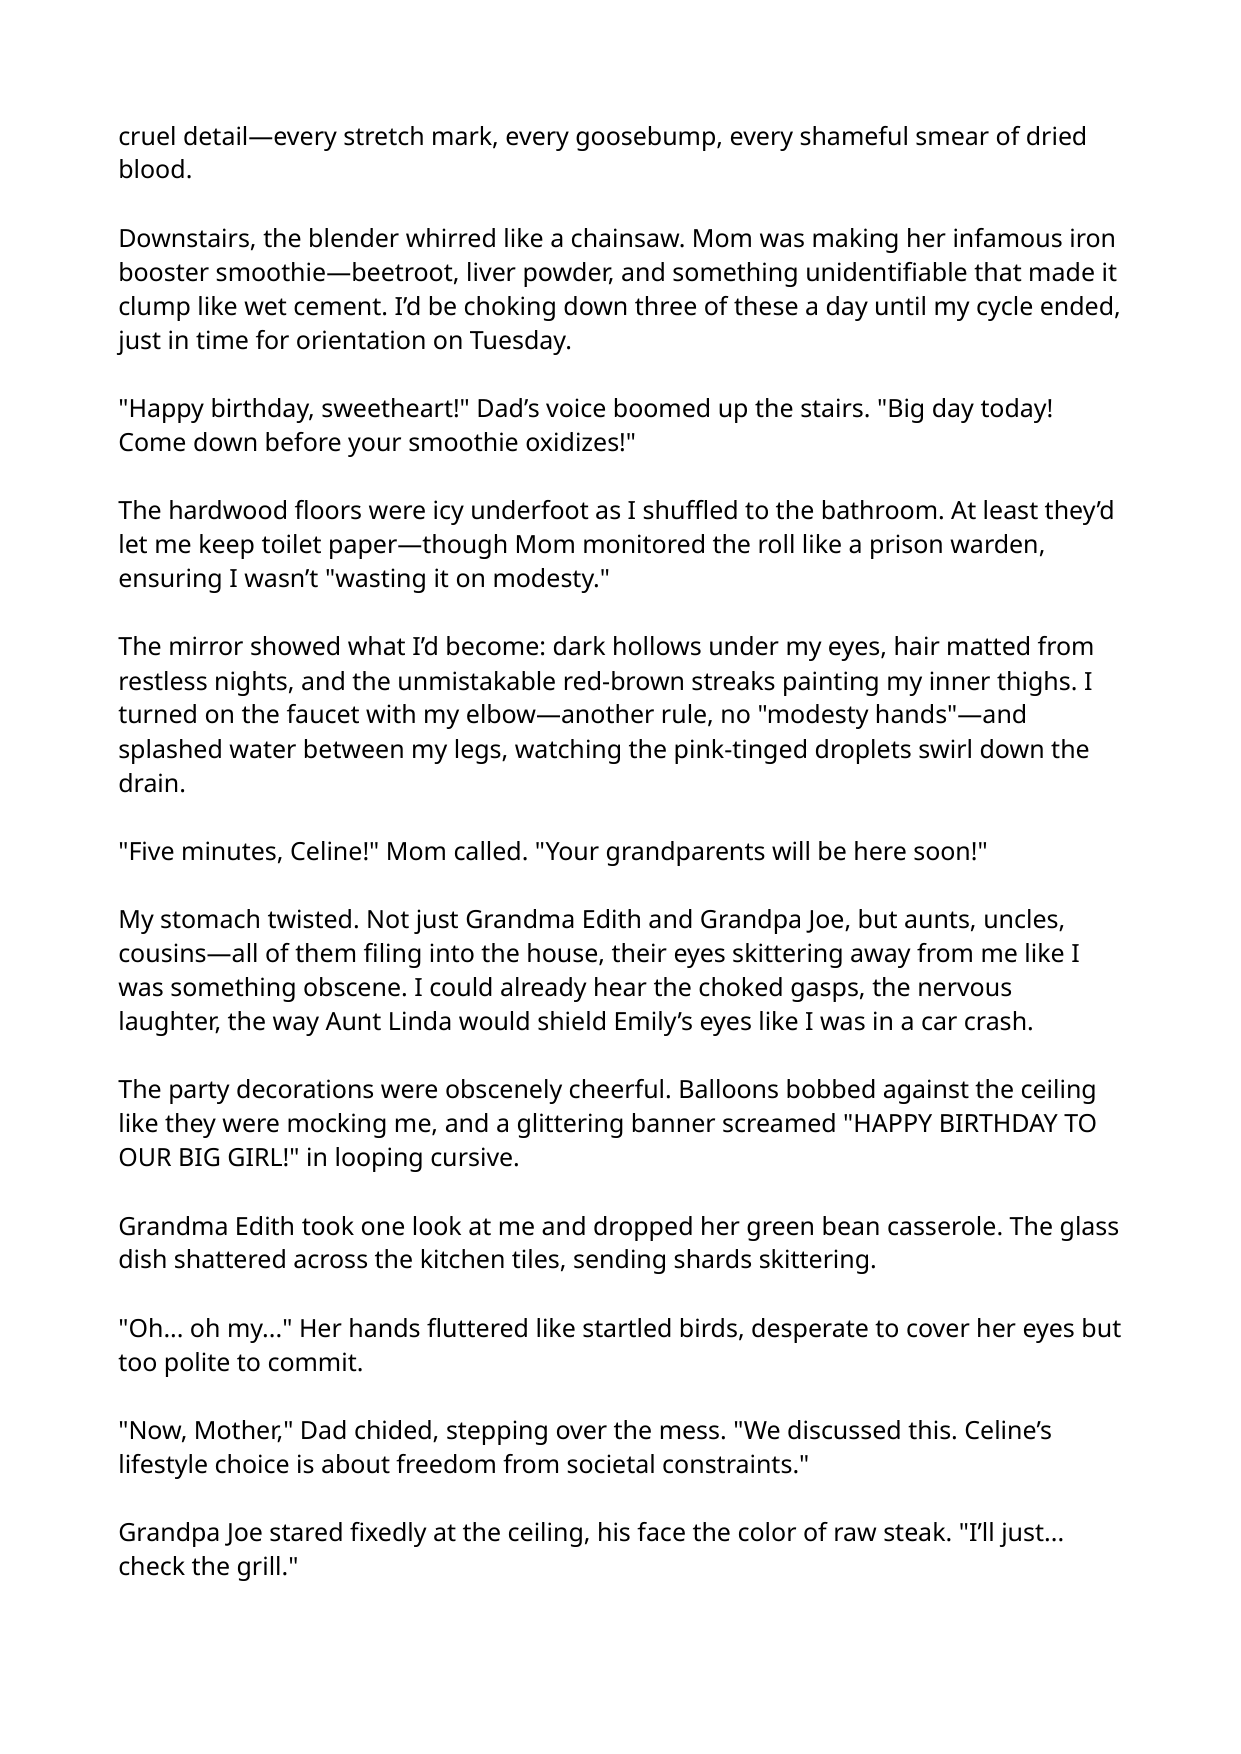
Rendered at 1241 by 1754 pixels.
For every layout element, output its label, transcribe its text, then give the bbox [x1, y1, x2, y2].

text "Five minutes, Celine!" Mom called. "Your grandparents will be here soon!" [118, 833, 1122, 867]
text "Now, Mother," Dad chided, stepping over the mess. "We discussed this. Celine’s lifestyle choice is about freedom from societal constraints." [118, 1412, 1122, 1481]
text The hardwood floors were icy underfoot as I shuffled to the bathroom. At least they’d let me keep toilet paper—though Mom monitored the roll like a prison warden, ensuring I wasn’t "wasting it on modesty." [118, 493, 1122, 595]
text "Oh... oh my..." Her hands fluttered like startled birds, desperate to cover her eyes but too polite to commit. [118, 1310, 1122, 1378]
text Downstairs, the blender whirred like a chainsaw. Mom was making her infamous iron booster smoothie—beetroot, liver powder, and something unidentifiable that made it clump like wet cement. I’d be choking down three of these a day until my cycle ended, just in time for orientation on Tuesday. [118, 220, 1122, 357]
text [118, 118, 1122, 186]
text My stomach twisted. Not just Grandma Edith and Grandpa Joe, but aunts, uncles, cousins—all of them filing into the house, their eyes skittering away from me like I was something obscene. I could already hear the choked gasps, the nervous laughter, the way Aunt Linda would shield Emily’s eyes like I was in a car crash. [118, 902, 1122, 1038]
text The party decorations were obscenely cheerful. Balloons bobbed against the ceiling like they were mocking me, and a glittering banner screamed "HAPPY BIRTHDAY TO OUR BIG GIRL!" in looping cursive. [118, 1072, 1122, 1174]
text "Happy birthday, sweetheart!" Dad’s voice boomed up the stairs. "Big day today! Come down before your smoothie oxidizes!" [118, 391, 1122, 459]
text Grandma Edith took one look at me and dropped her green bean casserole. The glass dish shattered across the kitchen tiles, sending shards skittering. [118, 1208, 1122, 1276]
text Grandpa Joe stared fixedly at the ceiling, his face the color of raw steak. "I’ll just... check the grill." [118, 1515, 1122, 1583]
text The mirror showed what I’d become: dark hollows under my eyes, hair matted from restless nights, and the unmistakable red-brown streaks painting my inner thighs. I turned on the faucet with my elbow—another rule, no "modesty hands"—and splashed water between my legs, watching the pink-tinged droplets swirl down the drain. [118, 629, 1122, 799]
